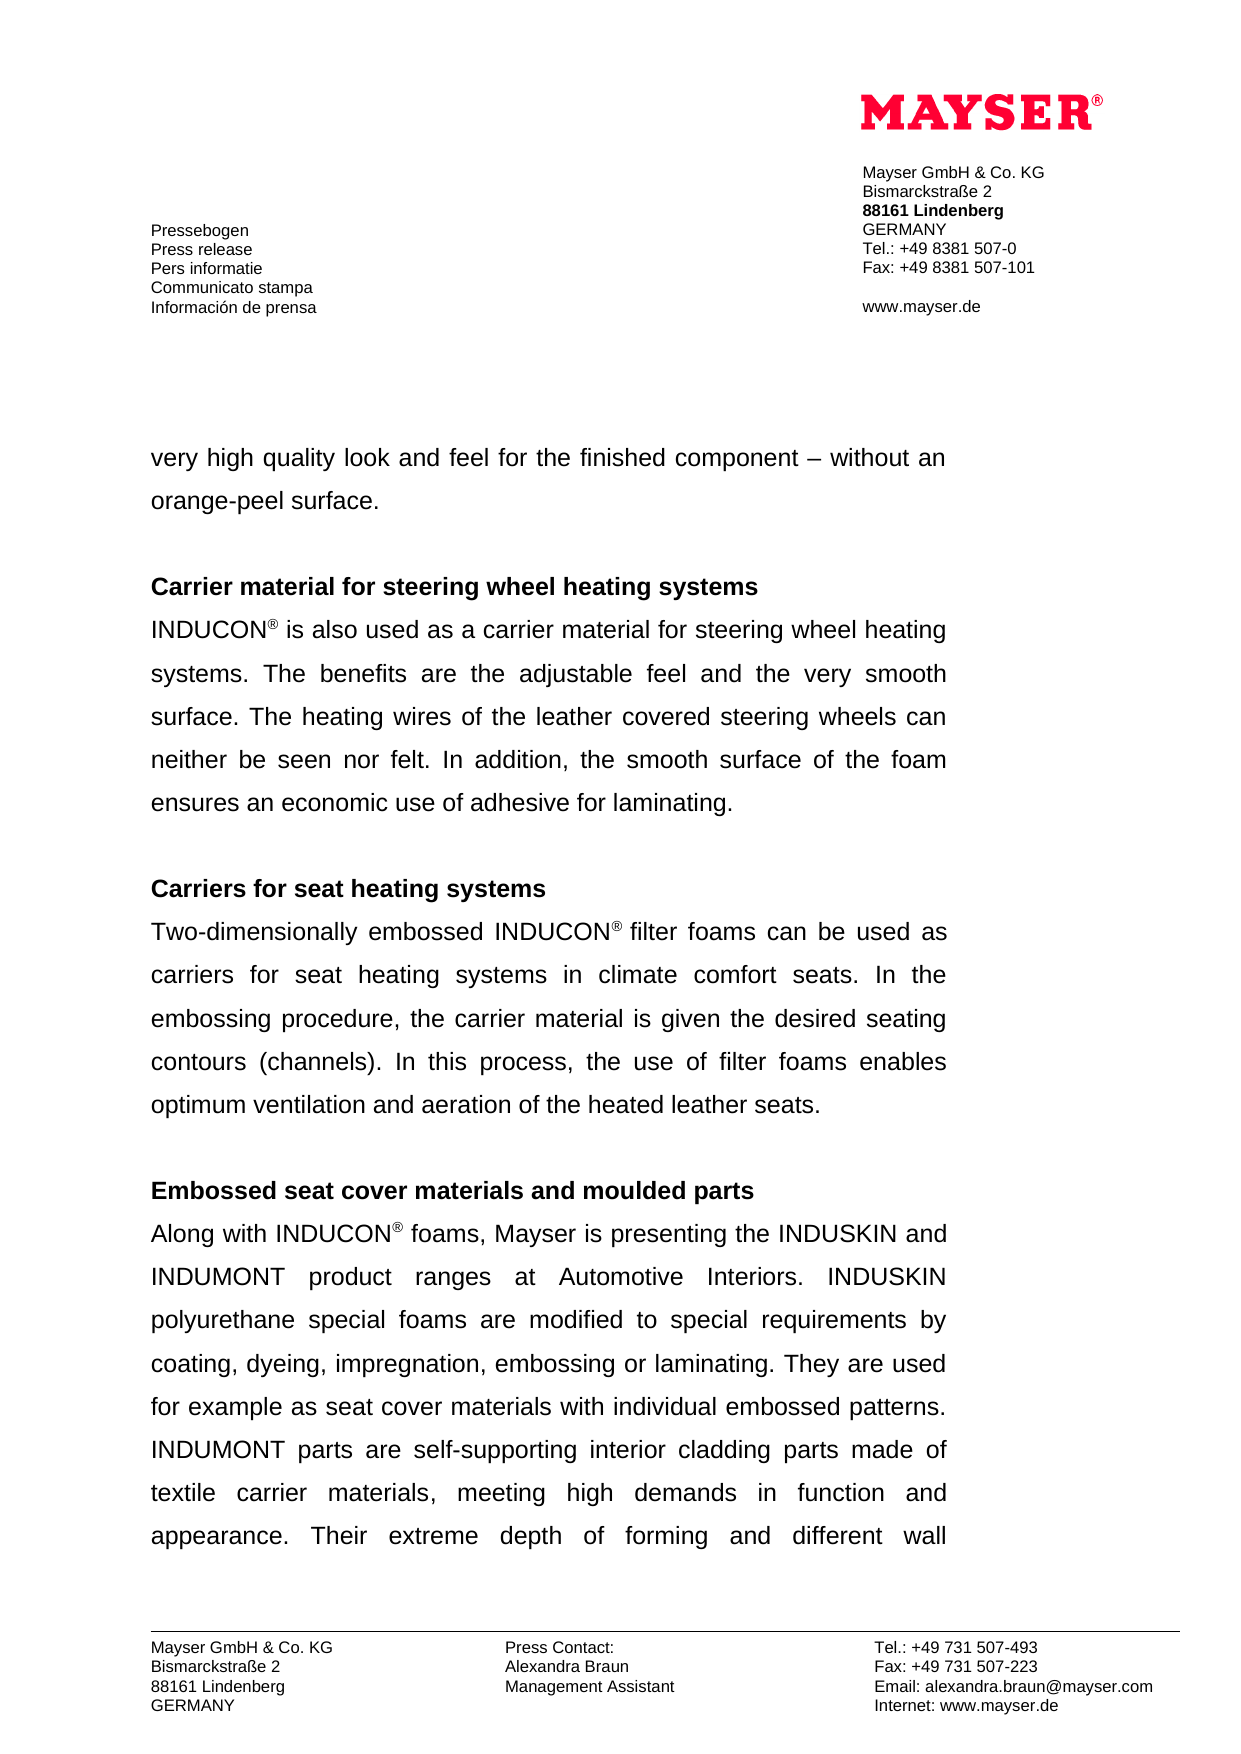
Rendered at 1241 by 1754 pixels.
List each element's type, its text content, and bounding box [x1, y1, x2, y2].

text Carriers for seat heating systems [151, 874, 948, 903]
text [151, 443, 948, 515]
text Embossed seat cover materials and moulded parts [151, 1176, 948, 1205]
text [151, 1219, 948, 1550]
text Two-dimensionally embossed INDUCON® filter foams can be used as carriers for seat heating systems in climate comfort seats. In the embossing procedure, the carrier material is given the desired seating contours (channels). In this process, the use of filter foams enables optimum ventilation and aeration of the heated leather seats. [151, 917, 948, 1119]
text INDUCON® is also used as a carrier material for steering wheel heating systems. The benefits are the adjustable feel and the very smooth surface. The heating wires of the leather covered steering wheels can neither be seen nor felt. In addition, the smooth surface of the foam ensures an economic use of adhesive for laminating. [151, 616, 948, 817]
text Carrier material for steering wheel heating systems [151, 572, 948, 601]
picture [859, 94, 1105, 132]
